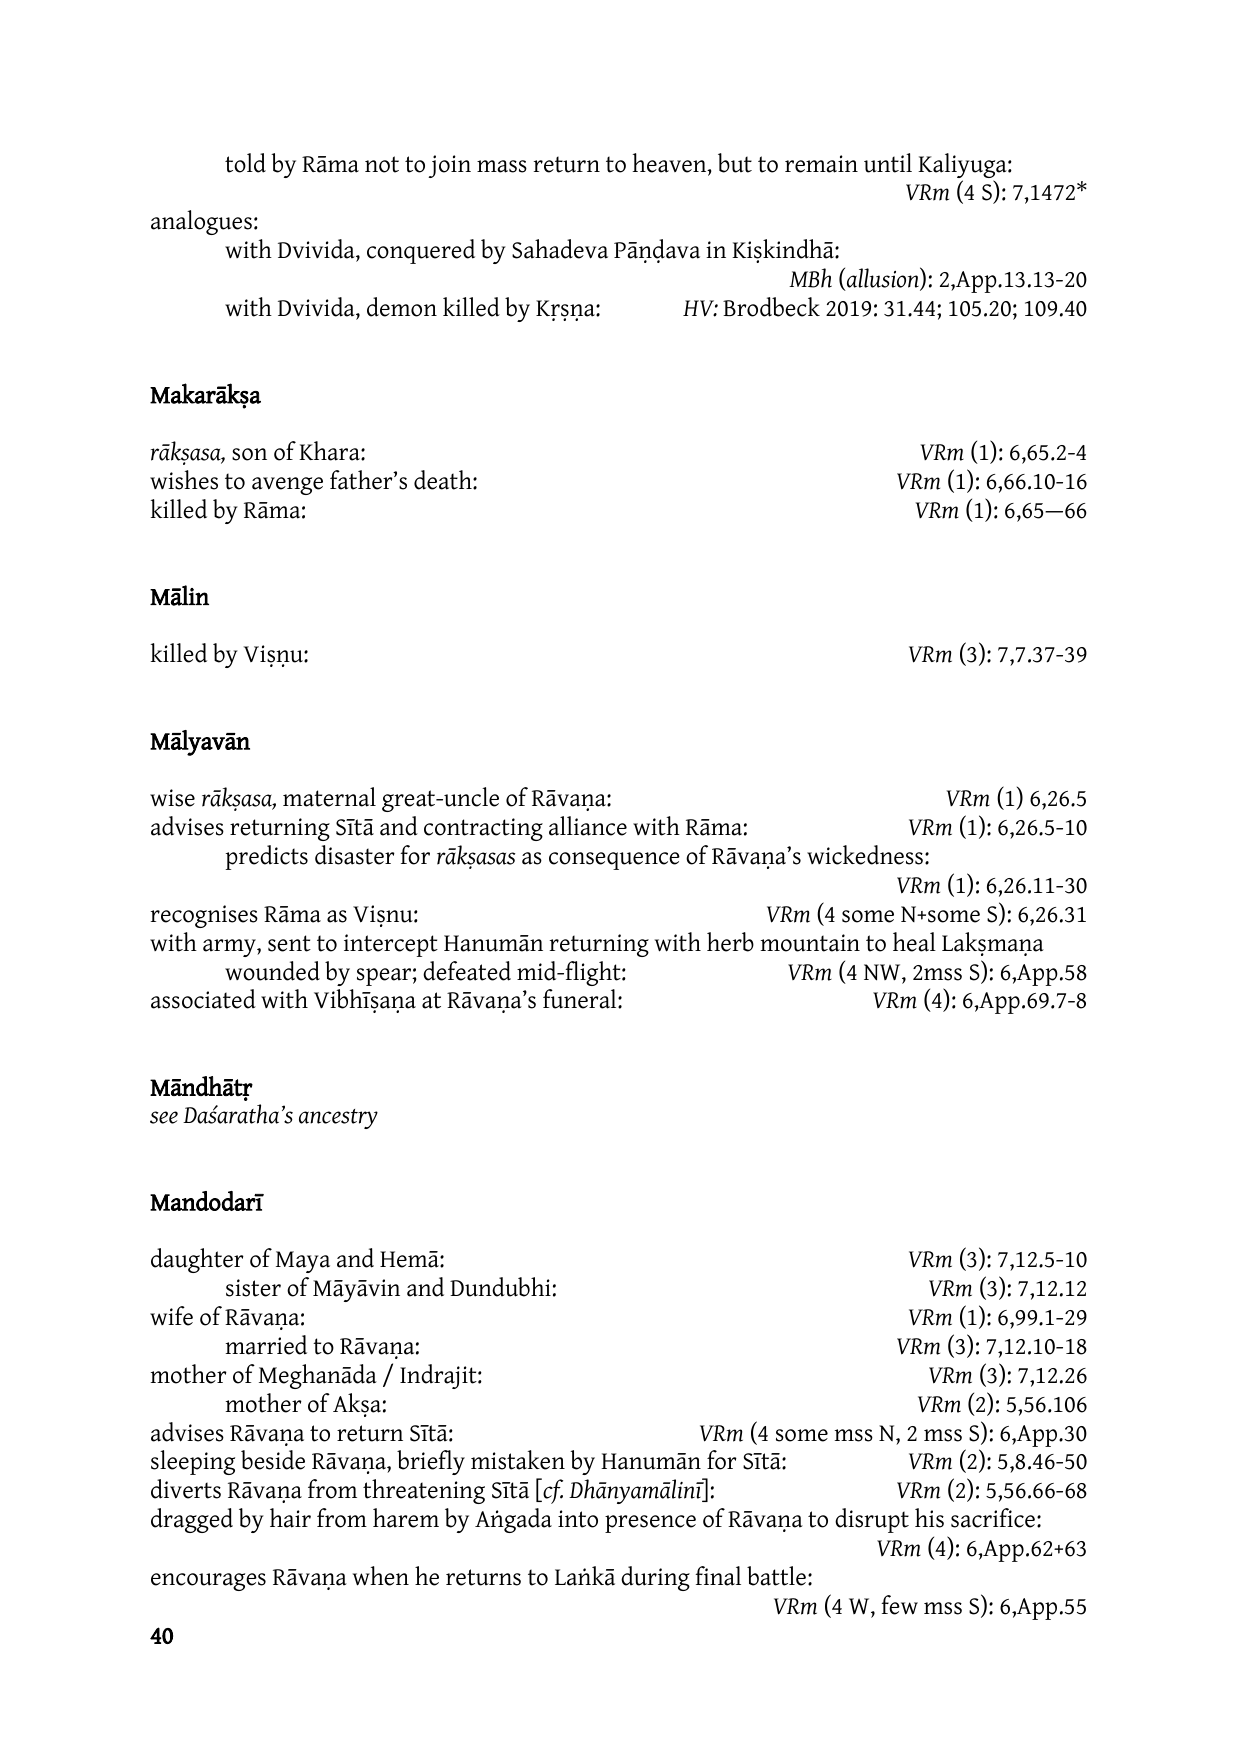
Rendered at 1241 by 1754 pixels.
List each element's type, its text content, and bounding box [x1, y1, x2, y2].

text killed by Rāma: VRm (1): 6,65—66 [150, 496, 1090, 525]
text wife of Rāvaṇa: VRm (1): 6,99.1-29 [150, 1303, 1090, 1332]
text killed by Viṣṇu: VRm (3): 7,7.37-39 [150, 641, 1090, 669]
text with Dvivida, demon killed by Kṛṣṇa: HV: Brodbeck 2019: 31.44; 105.20; 109.40 [150, 294, 1090, 323]
text sleeping beside Rāvaṇa, briefly mistaken by Hanumān for Sītā: VRm (2): 5,8.46-50 [150, 1448, 1090, 1477]
text Māndhātṛ [150, 1073, 1090, 1102]
text dragged by hair from harem by Aṅgada into presence of Rāvaṇa to disrupt his sacrifice: VRm (4): 6,App.62+63 [150, 1506, 1090, 1563]
text sister of Māyāvin and Dundubhi: VRm (3): 7,12.12 [150, 1275, 1090, 1303]
text diverts Rāvaṇa from threatening Sītā [cf. Dhānyamālinī]: VRm (2): 5,56.66-68 [150, 1477, 1090, 1506]
text daughter of Maya and Hemā: VRm (3): 7,12.5-10 [150, 1246, 1090, 1275]
text associated with Vibhīṣaṇa at Rāvaṇa’s funeral: VRm (4): 6,App.69.7-8 [150, 987, 1090, 1016]
text rākṣasa, son of Khara: VRm (1): 6,65.2-4 [150, 438, 1090, 467]
text advises Rāvaṇa to return Sītā: VRm (4 some mss N, 2 mss S): 6,App.30 [150, 1419, 1090, 1448]
text recognises Rāma as Viṣnu: VRm (4 some N+some S): 6,26.31 [150, 900, 1090, 929]
subtitle Makarākṣa [150, 381, 1090, 410]
text advises returning Sītā and contracting alliance with Rāma: VRm (1): 6,26.5-10 [150, 814, 1090, 842]
text with army, sent to intercept Hanumān returning with herb mountain to heal Lakṣmaṇa wounded by spear; defeated mid-flight: VRm (4 NW, 2mss S): 6,App.58 [150, 929, 1090, 987]
text married to Rāvaṇa: VRm (3): 7,12.10-18 [150, 1332, 1090, 1361]
text wishes to avenge father’s death: VRm (1): 6,66.10-16 [150, 467, 1090, 496]
text told by Rāma not to join mass return to heaven, but to remain until Kaliyuga: VRm (4 S): 7,1472* [150, 150, 1090, 208]
text predicts disaster for rākṣasas as consequence of Rāvaṇa’s wickedness: VRm (1): 6,26.11-30 [150, 842, 1090, 900]
subtitle Mandodarī [150, 1188, 1090, 1217]
subtitle Mālyavān [150, 727, 1090, 756]
text wise rākṣasa, maternal great-uncle of Rāvaṇa: VRm (1) 6,26.5 [150, 785, 1090, 814]
text encourages Rāvaṇa when he returns to Laṅkā during final battle: VRm (4 W, few mss S): 6,App.55 [150, 1563, 1090, 1621]
text mother of Akṣa: VRm (2): 5,56.106 [150, 1390, 1090, 1419]
subtitle Mālin [150, 583, 1090, 612]
text analogues: [150, 208, 1090, 237]
text with Dvivida, conquered by Sahadeva Pāṇḍava in Kiṣkindhā: MBh (allusion): 2,App.13.13-20 [150, 237, 1090, 294]
text see Daśaratha’s ancestry [150, 1102, 1090, 1130]
text mother of Meghanāda / Indrajit: VRm (3): 7,12.26 [150, 1361, 1090, 1390]
